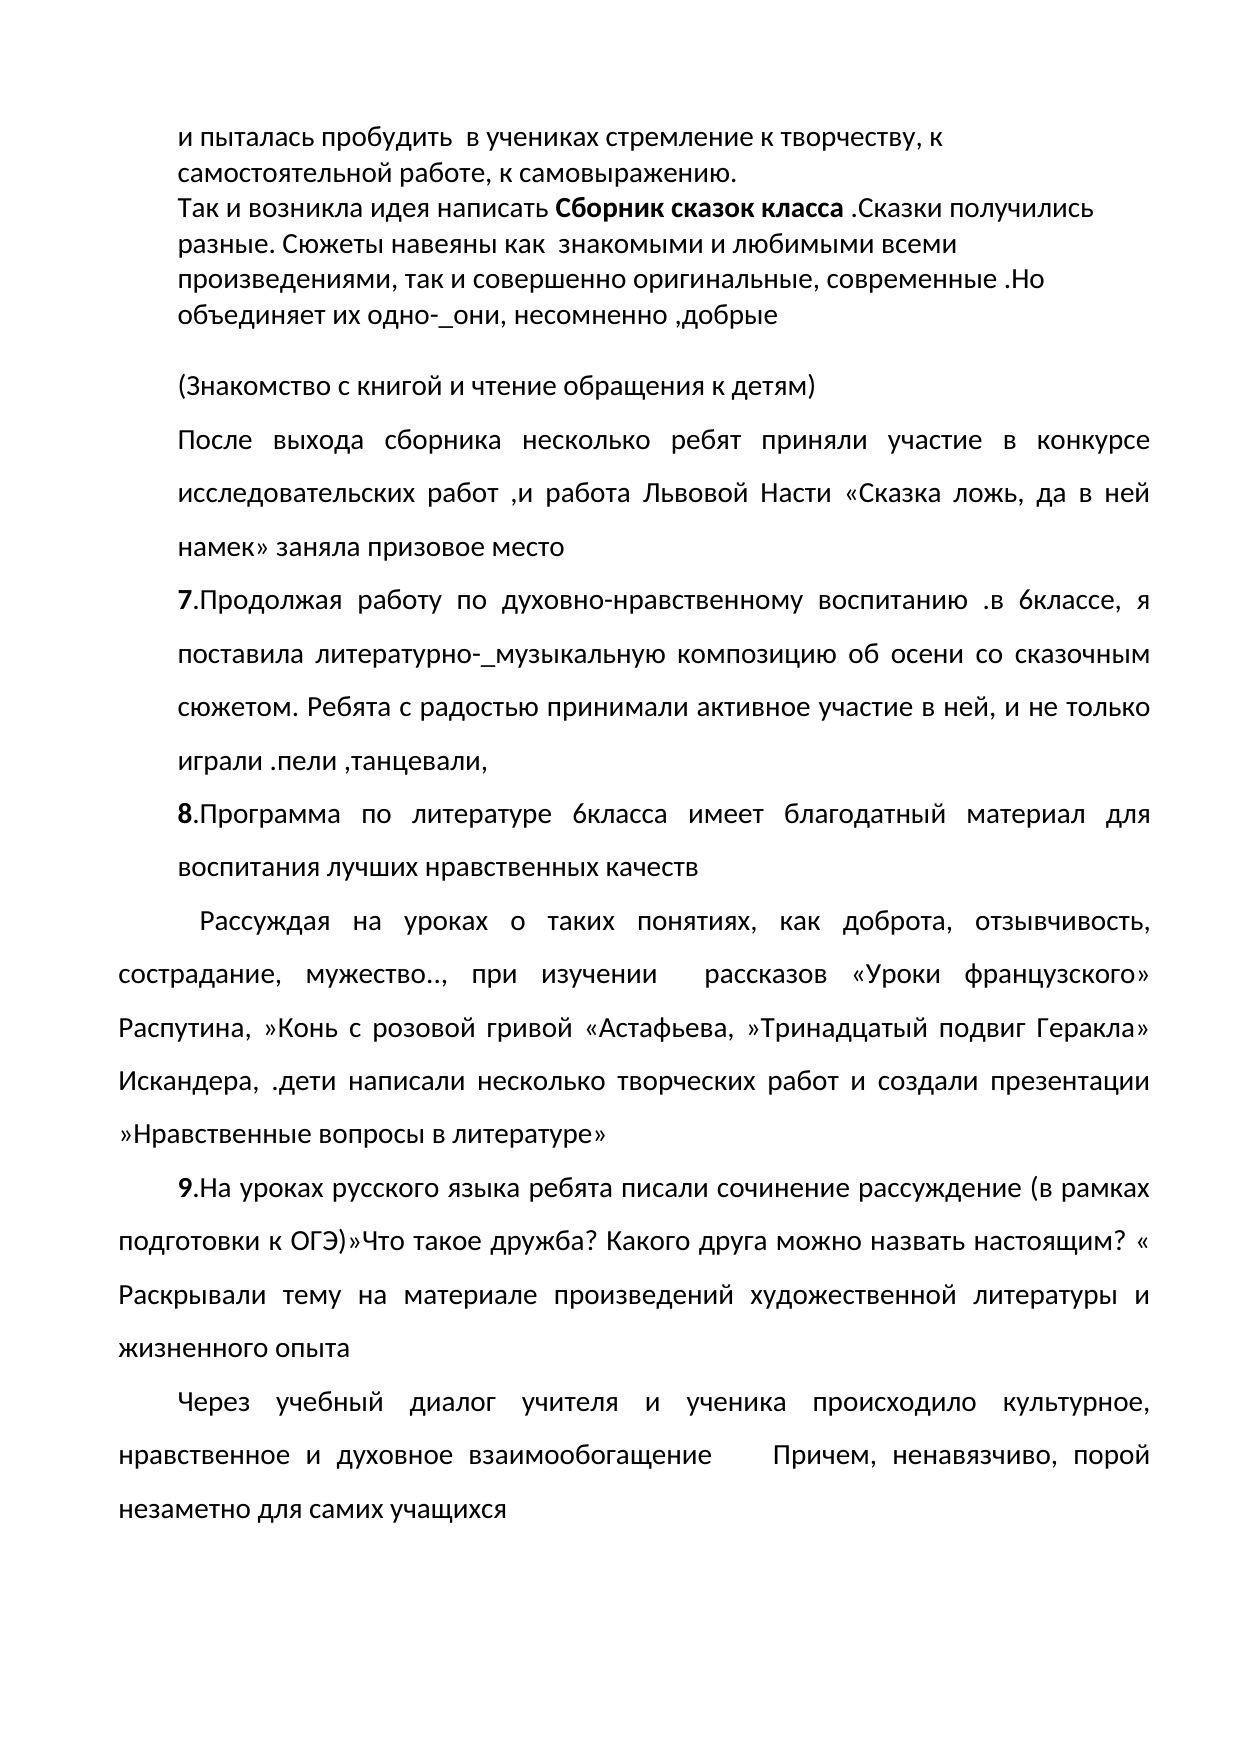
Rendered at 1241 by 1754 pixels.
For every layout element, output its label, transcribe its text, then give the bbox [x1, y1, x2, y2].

text После выхода сборника несколько ребят приняли участие в конкурсе исследовательских работ ,и работа Львовой Насти «Сказка ложь, да в ней намек» заняла призовое место [177, 421, 1152, 563]
text Так и возникла идея написать Сборник сказок класса .Сказки получились разные. Сюжеты навеяны как знакомыми и любимыми всеми произведениями, так и совершенно оригинальные, современные .Но объединяет их одно-_они, несомненно ,добрые [177, 189, 1152, 332]
text 9.На уроках русского языка ребята писали сочинение рассуждение (в рамках подготовки к ОГЭ)»Что такое дружба? Какого друга можно назвать настоящим? « Раскрывали тему на материале произведений художественной литературы и жизненного опыта [118, 1169, 1152, 1365]
text 7.Продолжая работу по духовно-нравственному воспитанию .в 6классе, я поставила литературно-_музыкальную композицию об осени со сказочным сюжетом. Ребята с радостью принимали активное участие в ней, и не только играли .пели ,танцевали, [177, 581, 1152, 777]
text 8.Программа по литературе 6класса имеет благодатный материал для воспитания лучших нравственных качеств [177, 795, 1152, 884]
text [177, 118, 1152, 189]
text Рассуждая на уроках о таких понятиях, как доброта, отзывчивость, сострадание, мужество.., при изучении рассказов «Уроки французского» Распутина, »Конь с розовой гривой «Астафьева, »Тринадцатый подвиг Геракла» Искандера, .дети написали несколько творческих работ и создали презентации »Нравственные вопросы в литературе» [118, 902, 1152, 1151]
text (Знакомство с книгой и чтение обращения к детям) [177, 367, 1152, 403]
text Через учебный диалог учителя и ученика происходило культурное, нравственное и духовное взаимообогащение Причем, ненавязчиво, порой незаметно для самих учащихся [118, 1383, 1152, 1525]
